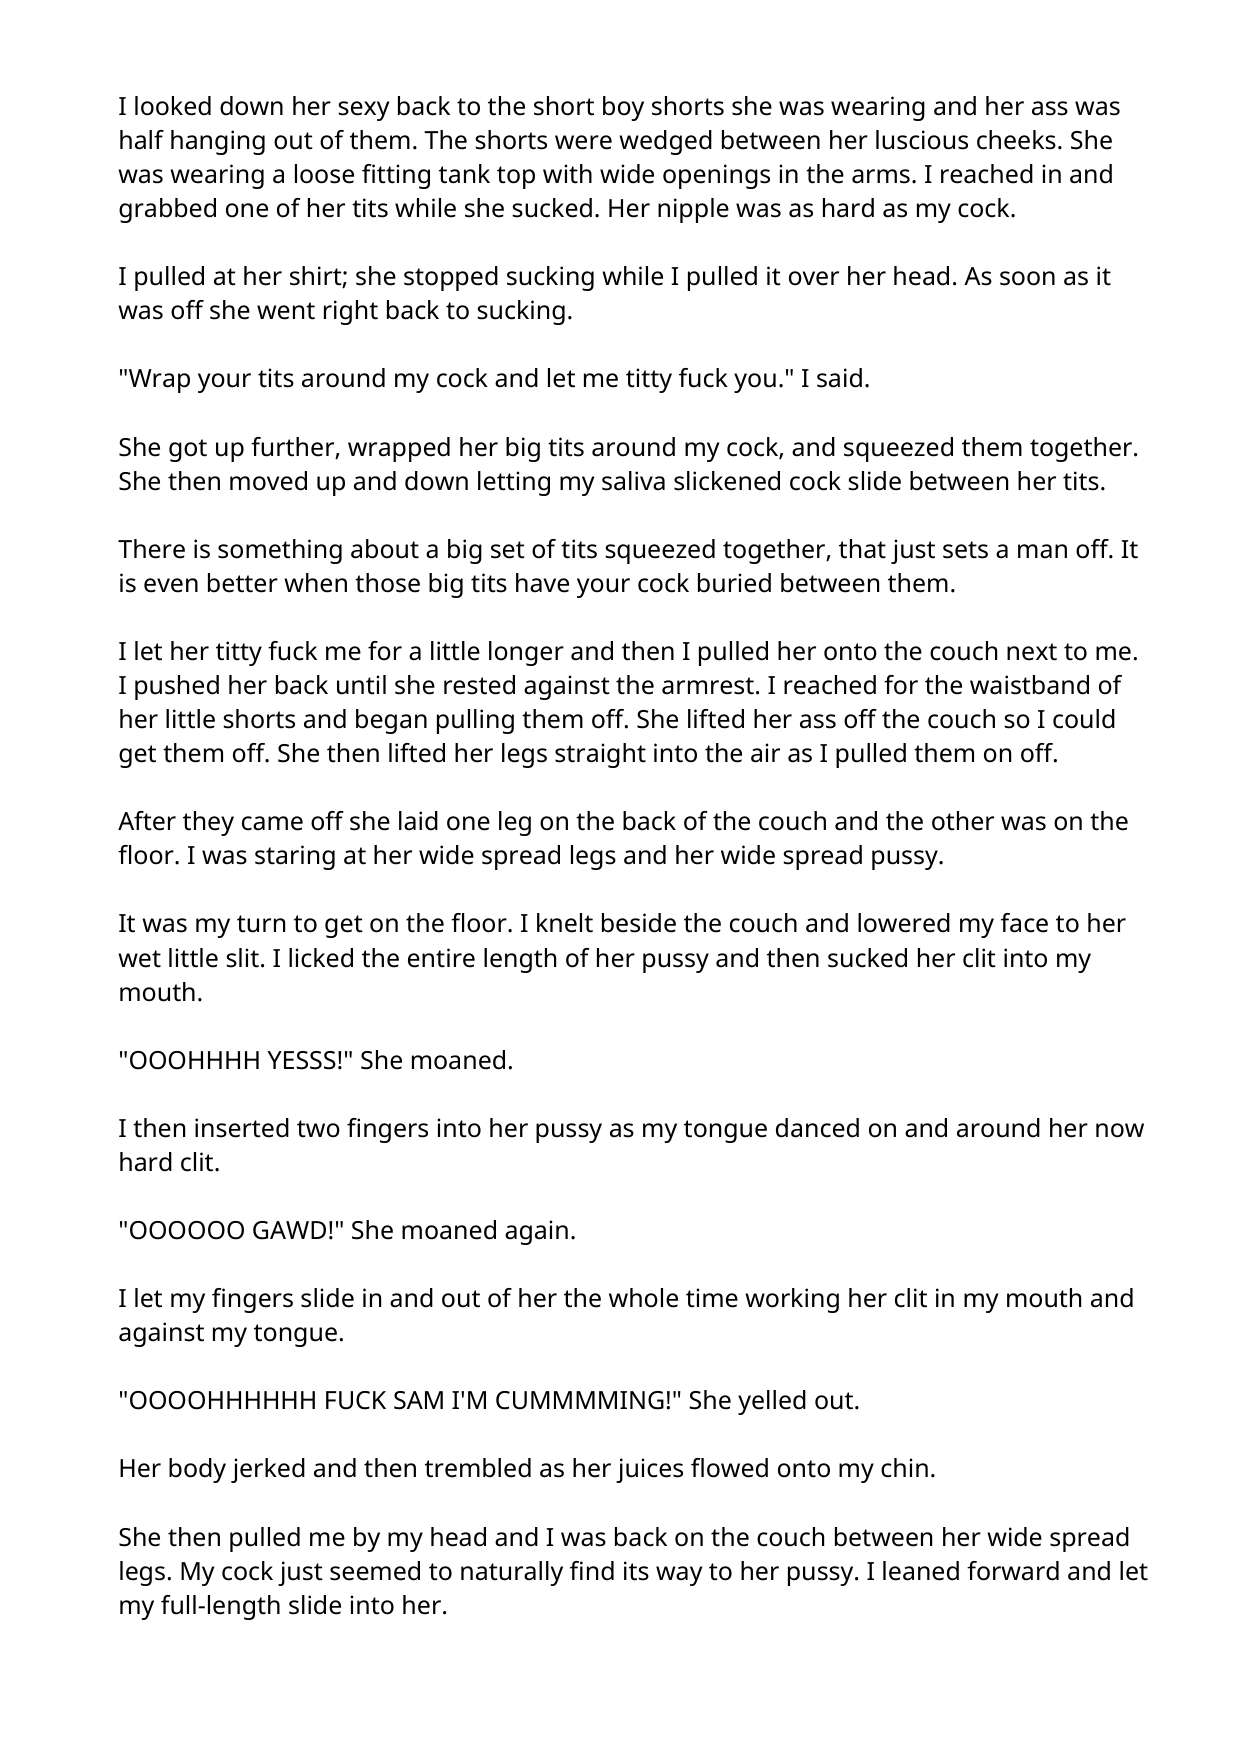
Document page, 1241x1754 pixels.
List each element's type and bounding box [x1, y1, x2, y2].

text [118, 89, 1152, 1656]
